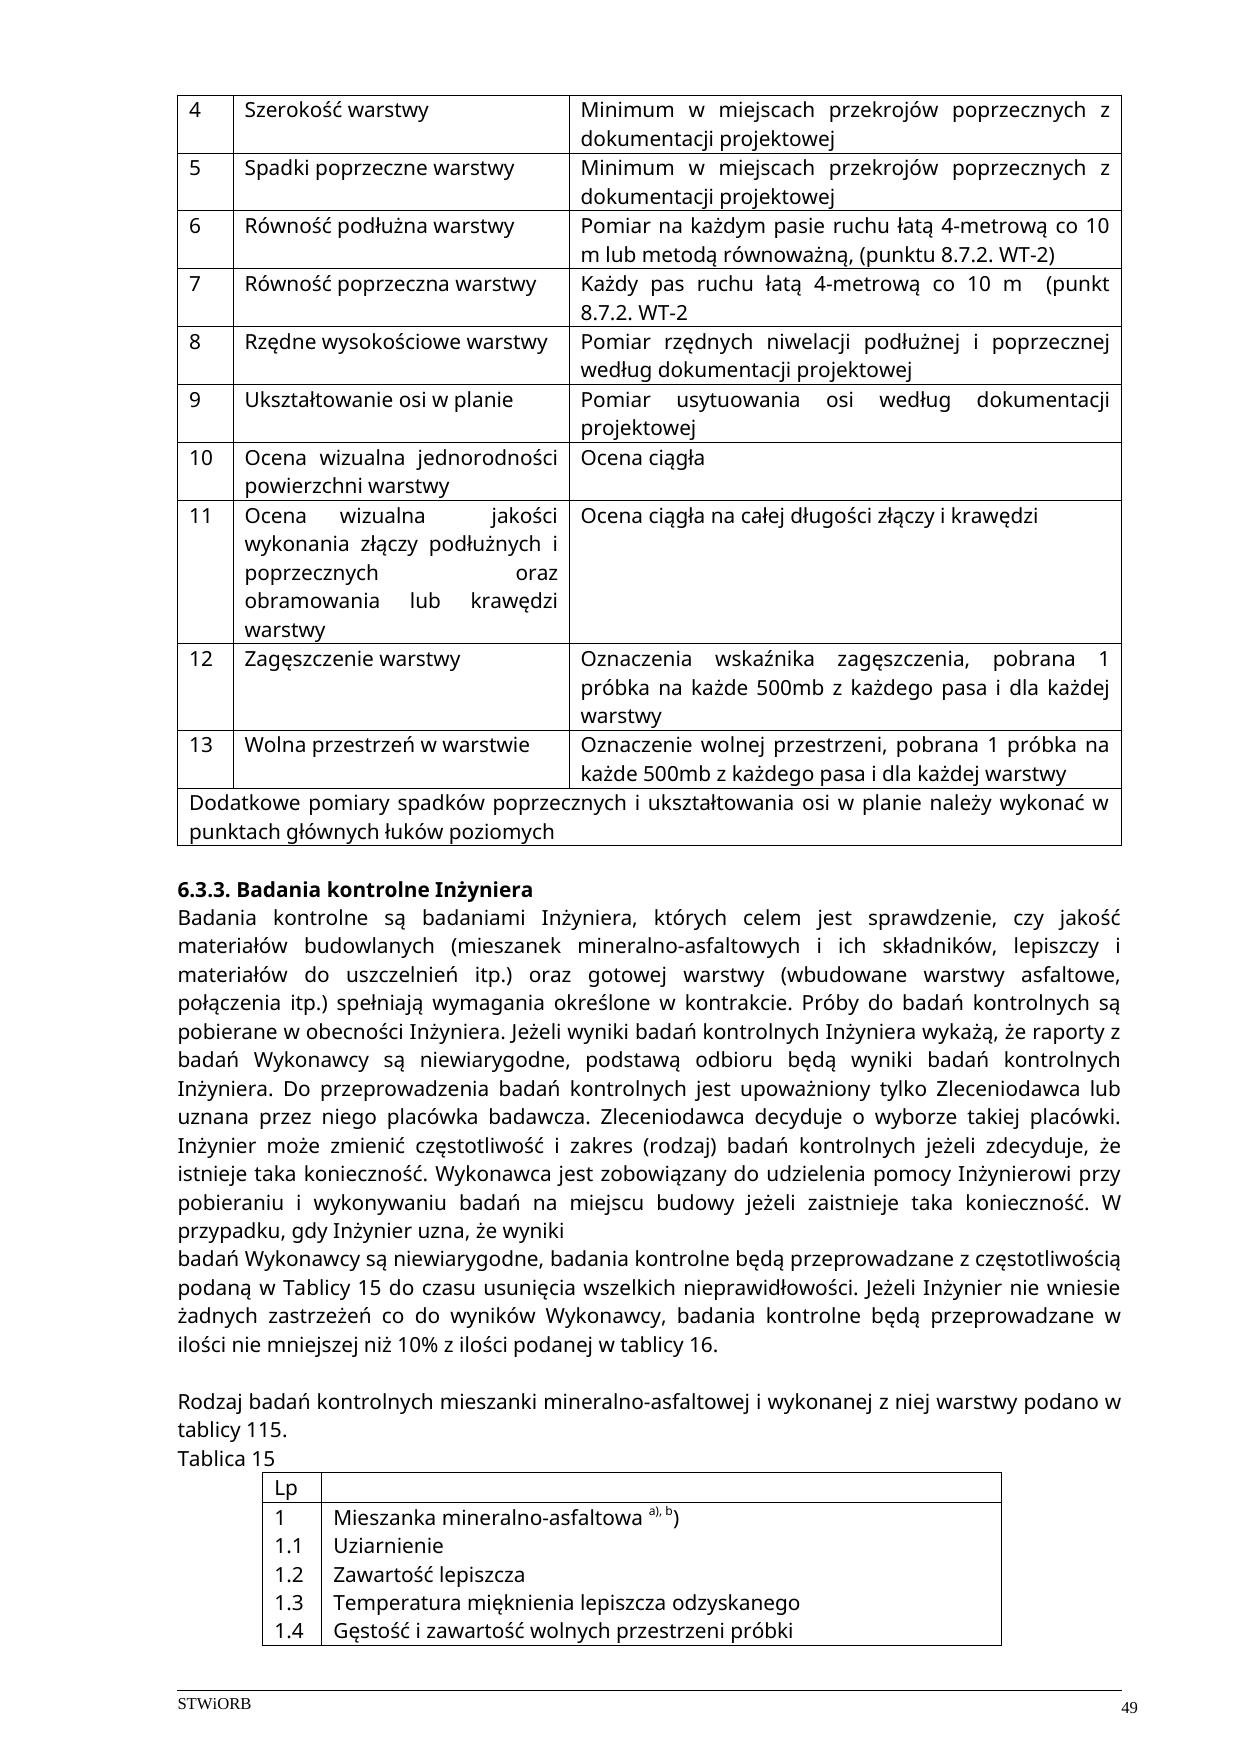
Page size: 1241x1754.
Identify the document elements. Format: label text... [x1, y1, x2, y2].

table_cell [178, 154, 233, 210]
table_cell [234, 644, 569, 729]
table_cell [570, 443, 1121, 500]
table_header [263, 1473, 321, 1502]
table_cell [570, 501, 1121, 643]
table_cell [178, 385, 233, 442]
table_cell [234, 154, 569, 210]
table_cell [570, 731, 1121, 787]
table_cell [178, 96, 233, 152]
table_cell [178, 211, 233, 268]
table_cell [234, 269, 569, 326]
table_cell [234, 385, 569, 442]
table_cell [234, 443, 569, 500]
text Tablica 15 [177, 1444, 1122, 1472]
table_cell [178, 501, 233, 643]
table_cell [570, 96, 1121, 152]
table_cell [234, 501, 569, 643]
text Badania kontrolne są badaniami Inżyniera, których celem jest sprawdzenie, czy jakość materiałów budowlanych (mieszanek mineralno-asfaltowych i ich składników, lepiszczy i materiałów do uszczelnień itp.) oraz gotowej warstwy (wbudowane warstwy asfaltowe, połączenia itp.) spełniają wymagania określone w kontrakcie. Próby do badań kontrolnych są pobierane w obecności Inżyniera. Jeżeli wyniki badań kontrolnych Inżyniera wykażą, że raporty z badań Wykonawcy są niewiarygodne, podstawą odbioru będą wyniki badań kontrolnych Inżyniera. Do przeprowadzenia badań kontrolnych jest upoważniony tylko Zleceniodawca lub uznana przez niego placówka badawcza. Zleceniodawca decyduje o wyborze takiej placówki. Inżynier może zmienić częstotliwość i zakres (rodzaj) badań kontrolnych jeżeli zdecyduje, że istnieje taka konieczność. Wykonawca jest zobowiązany do udzielenia pomocy Inżynierowi przy pobieraniu i wykonywaniu badań na miejscu budowy jeżeli zaistnieje taka konieczność. W przypadku, gdy Inżynier uzna, że wyniki [177, 903, 1122, 1244]
text Rodzaj badań kontrolnych mieszanki mineralno-asfaltowej i wykonanej z niej warstwy podano w tablicy 115. [177, 1387, 1122, 1444]
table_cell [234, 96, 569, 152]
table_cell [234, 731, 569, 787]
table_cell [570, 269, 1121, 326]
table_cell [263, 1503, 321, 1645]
text badań Wykonawcy są niewiarygodne, badania kontrolne będą przeprowadzane z częstotliwością podaną w Tablicy 15 do czasu usunięcia wszelkich nieprawidłowości. Jeżeli Inżynier nie wniesie żadnych zastrzeżeń co do wyników Wykonawcy, badania kontrolne będą przeprowadzane w ilości nie mniejszej niż 10% z ilości podanej w tablicy 16. [177, 1244, 1122, 1358]
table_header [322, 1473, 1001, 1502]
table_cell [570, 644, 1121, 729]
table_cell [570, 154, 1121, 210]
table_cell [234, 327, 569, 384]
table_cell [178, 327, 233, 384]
text 6.3.3. Badania kontrolne Inżyniera [177, 875, 1122, 903]
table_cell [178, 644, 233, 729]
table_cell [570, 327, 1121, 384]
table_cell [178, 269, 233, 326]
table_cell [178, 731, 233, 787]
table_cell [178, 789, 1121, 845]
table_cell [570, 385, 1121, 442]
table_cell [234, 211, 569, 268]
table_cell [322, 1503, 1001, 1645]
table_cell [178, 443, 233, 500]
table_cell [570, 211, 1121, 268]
